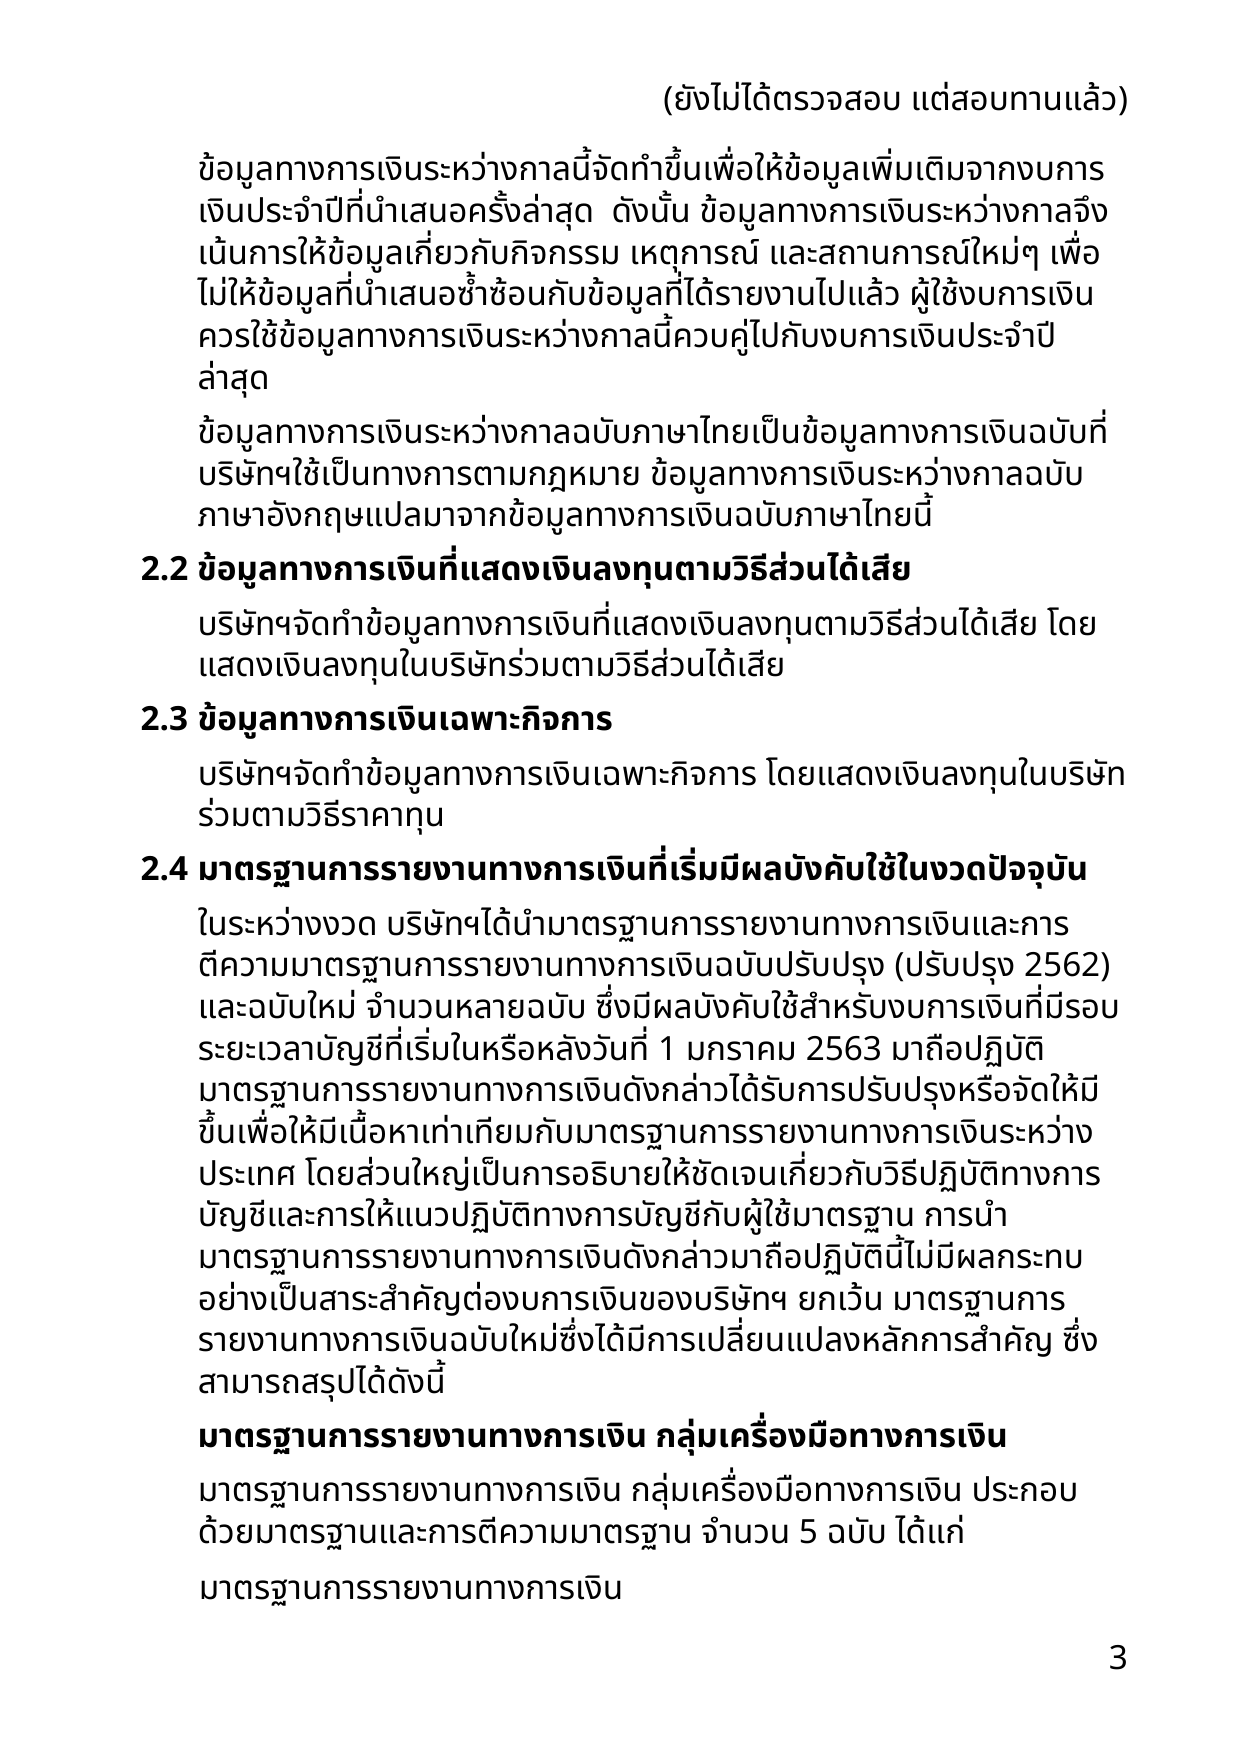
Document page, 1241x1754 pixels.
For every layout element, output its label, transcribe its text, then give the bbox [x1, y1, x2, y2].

text 2.2 ข้อมูลทางการเงินที่แสดงเงินลงทุนตามวิธีส่วนได้เสีย [141, 547, 1128, 589]
text 2.4 มาตรฐานการรายงานทางการเงินที่เริ่มมีผลบังคับใช้ในงวดปัจจุบัน [140, 847, 1128, 889]
text บริษัทฯจัดทำข้อมูลทางการเงินที่แสดงเงินลงทุนตามวิธีส่วนได้เสีย โดยแสดงเงินลงทุนในบริษัทร่วมตามวิธีส่วนได้เสีย [140, 602, 1128, 685]
text บริษัทฯจัดทำข้อมูลทางการเงินเฉพาะกิจการ โดยแสดงเงินลงทุนในบริษัทร่วมตามวิธีราคาทุน [141, 752, 1128, 835]
text ในระหว่างงวด บริษัทฯได้นำมาตรฐานการรายงานทางการเงินและการตีความมาตรฐานการรายงานทางการเงินฉบับปรับปรุง (ปรับปรุง 2562) และฉบับใหม่ จำนวนหลายฉบับ ซึ่งมีผลบังคับใช้สำหรับงบการเงินที่มีรอบระยะเวลาบัญชีที่เริ่มในหรือหลังวันที่ 1 มกราคม 2563 มาถือปฏิบัติ มาตรฐานการรายงานทางการเงินดังกล่าวได้รับการปรับปรุงหรือจัดให้มีขึ้นเพื่อให้มีเนื้อหาเท่าเทียมกับมาตรฐานการรายงานทางการเงินระหว่างประเทศ โดยส่วนใหญ่เป็นการอธิบายให้ชัดเจนเกี่ยวกับวิธีปฏิบัติทางการบัญชีและการให้แนวปฏิบัติทางการบัญชีกับผู้ใช้มาตรฐาน การนำมาตรฐานการรายงานทางการเงินดังกล่าวมาถือปฏิบัตินี้ไม่มีผลกระทบอย่างเป็นสาระสำคัญต่องบการเงินของบริษัทฯ ยกเว้น มาตรฐานการรายงานทางการเงินฉบับใหม่ซึ่งได้มีการเปลี่ยนแปลงหลักการสำคัญ ซึ่งสามารถสรุปได้ดังนี้ [141, 902, 1128, 1402]
text 2.3 ข้อมูลทางการเงินเฉพาะกิจการ [140, 697, 1128, 739]
text มาตรฐานการรายงานทางการเงิน กลุ่มเครื่องมือทางการเงิน ประกอบด้วยมาตรฐานและการตีความมาตรฐาน จำนวน 5 ฉบับ ได้แก่ [141, 1468, 1128, 1552]
table_header มาตรฐานการรายงานทางการเงิน [188, 1564, 1087, 1614]
text มาตรฐานการรายงานทางการเงิน กลุ่มเครื่องมือทางการเงิน [140, 1414, 1128, 1456]
text ข้อมูลทางการเงินระหว่างกาลฉบับภาษาไทยเป็นข้อมูลทางการเงินฉบับที่บริษัทฯใช้เป็นทางการตามกฎหมาย ข้อมูลทางการเงินระหว่างกาลฉบับภาษาอังกฤษแปลมาจากข้อมูลทางการเงินฉบับภาษาไทยนี้ [140, 410, 1128, 535]
text ข้อมูลทางการเงินระหว่างกาลนี้จัดทำขึ้นเพื่อให้ข้อมูลเพิ่มเติมจากงบการเงินประจำปีที่นำเสนอครั้งล่าสุด ดังนั้น ข้อมูลทางการเงินระหว่างกาลจึงเน้นการให้ข้อมูลเกี่ยวกับกิจกรรม เหตุการณ์ และสถานการณ์ใหม่ๆ เพื่อไม่ให้ข้อมูลที่นำเสนอซ้ำซ้อนกับข้อมูลที่ได้รายงานไปแล้ว ผู้ใช้งบการเงินควรใช้ข้อมูลทางการเงินระหว่างกาลนี้ควบคู่ไปกับงบการเงินประจำปีล่าสุด [197, 147, 1128, 397]
